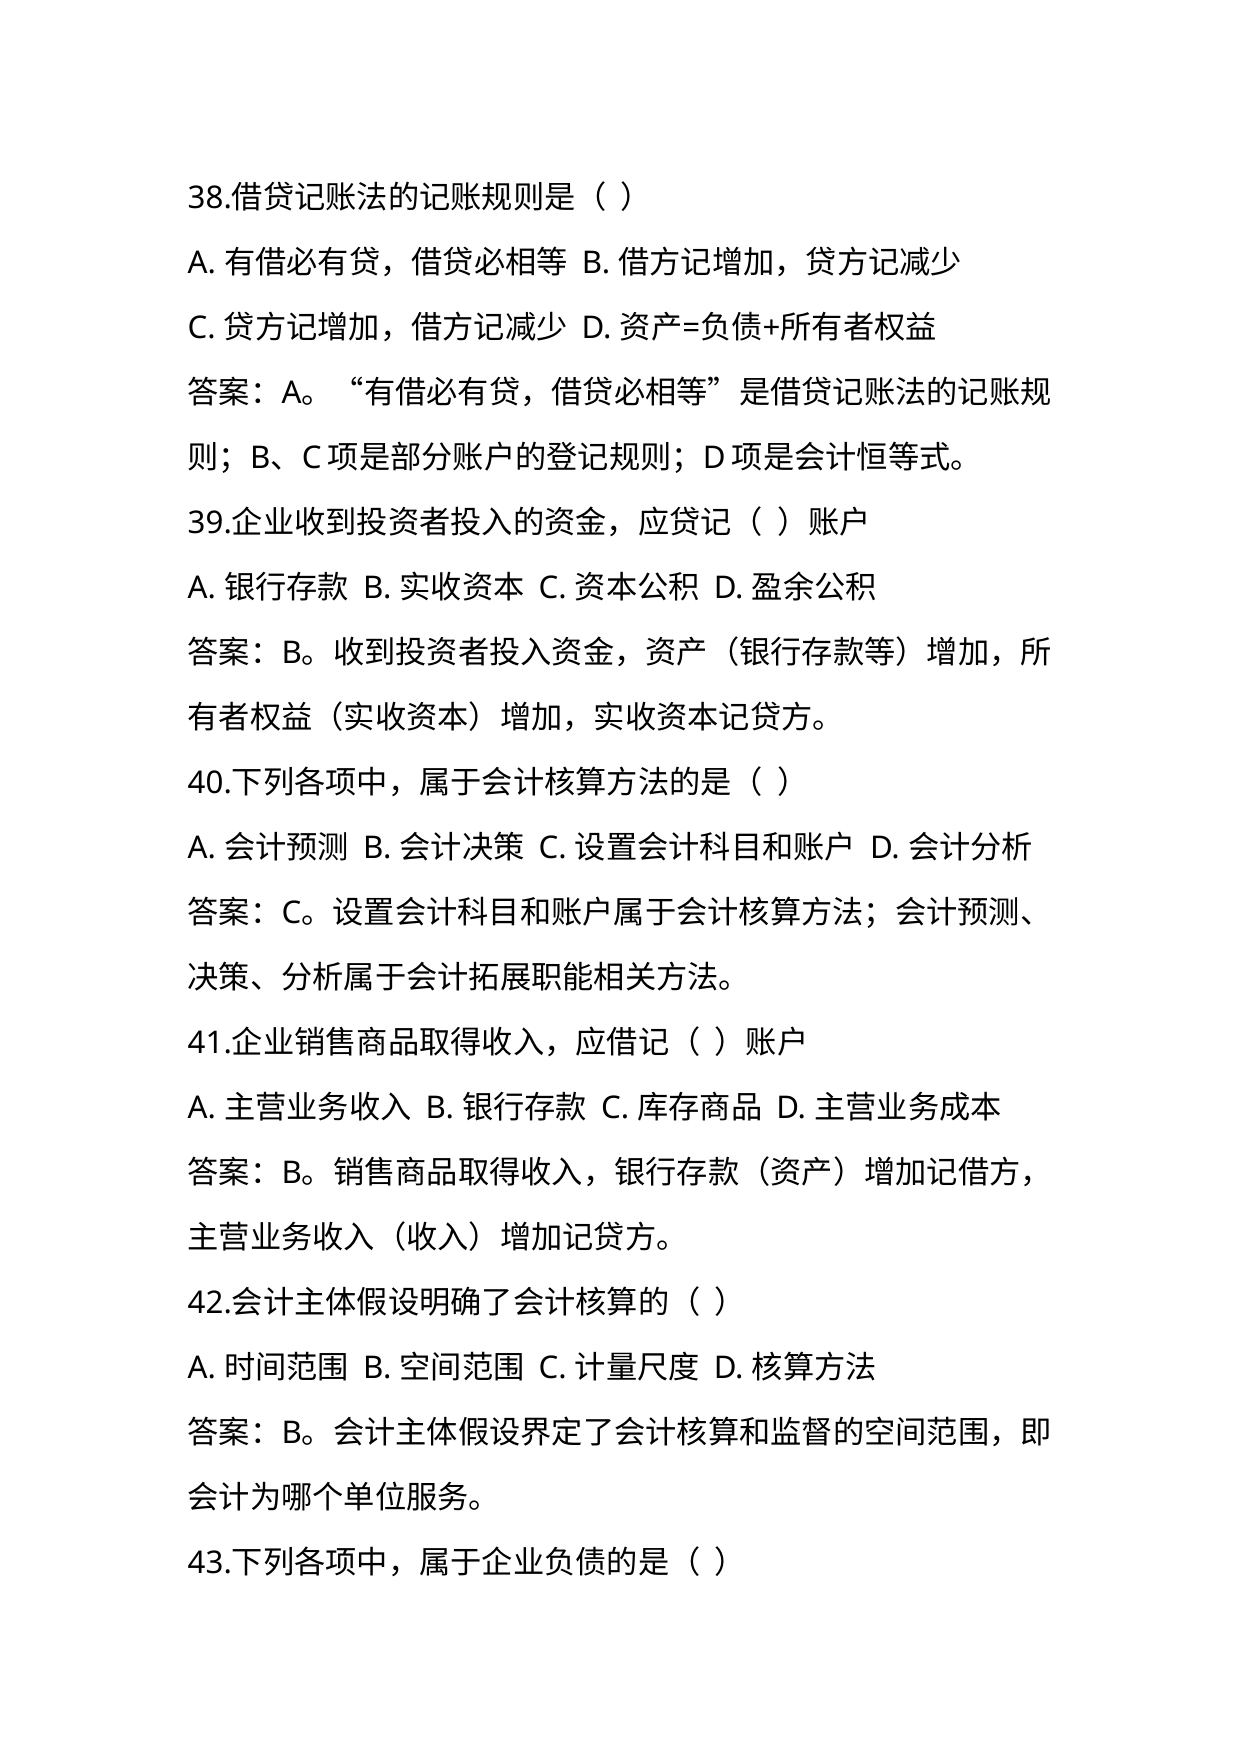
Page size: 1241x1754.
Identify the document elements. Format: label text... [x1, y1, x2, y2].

text A. 有借必有贷，借贷必相等 B. 借方记增加，贷方记减少 [187, 227, 1053, 292]
text A. 主营业务收入 B. 银行存款 C. 库存商品 D. 主营业务成本 [187, 1072, 1053, 1137]
text 答案：B。销售商品取得收入，银行存款（资产）增加记借方，主营业务收入（收入）增加记贷方。 [187, 1137, 1053, 1267]
text 43.下列各项中，属于企业负债的是（ ） [187, 1527, 1053, 1592]
text A. 时间范围 B. 空间范围 C. 计量尺度 D. 核算方法 [187, 1332, 1053, 1397]
text 答案：A。“有借必有贷，借贷必相等”是借贷记账法的记账规则；B、C项是部分账户的登记规则；D项是会计恒等式。 [187, 357, 1053, 487]
text 42.会计主体假设明确了会计核算的（ ） [187, 1267, 1053, 1332]
text 答案：B。收到投资者投入资金，资产（银行存款等）增加，所有者权益（实收资本）增加，实收资本记贷方。 [187, 617, 1053, 747]
text 41.企业销售商品取得收入，应借记（ ）账户 [187, 1007, 1053, 1072]
text 38.借贷记账法的记账规则是（ ） [187, 162, 1053, 227]
text C. 贷方记增加，借方记减少 D. 资产=负债+所有者权益 [187, 292, 1053, 357]
text 答案：C。设置会计科目和账户属于会计核算方法；会计预测、决策、分析属于会计拓展职能相关方法。 [187, 877, 1053, 1007]
text 40.下列各项中，属于会计核算方法的是（ ） [187, 747, 1053, 812]
text A. 银行存款 B. 实收资本 C. 资本公积 D. 盈余公积 [187, 552, 1053, 617]
text 答案：B。会计主体假设界定了会计核算和监督的空间范围，即会计为哪个单位服务。 [187, 1397, 1053, 1527]
text 39.企业收到投资者投入的资金，应贷记（ ）账户 [187, 487, 1053, 552]
text A. 会计预测 B. 会计决策 C. 设置会计科目和账户 D. 会计分析 [187, 812, 1053, 877]
